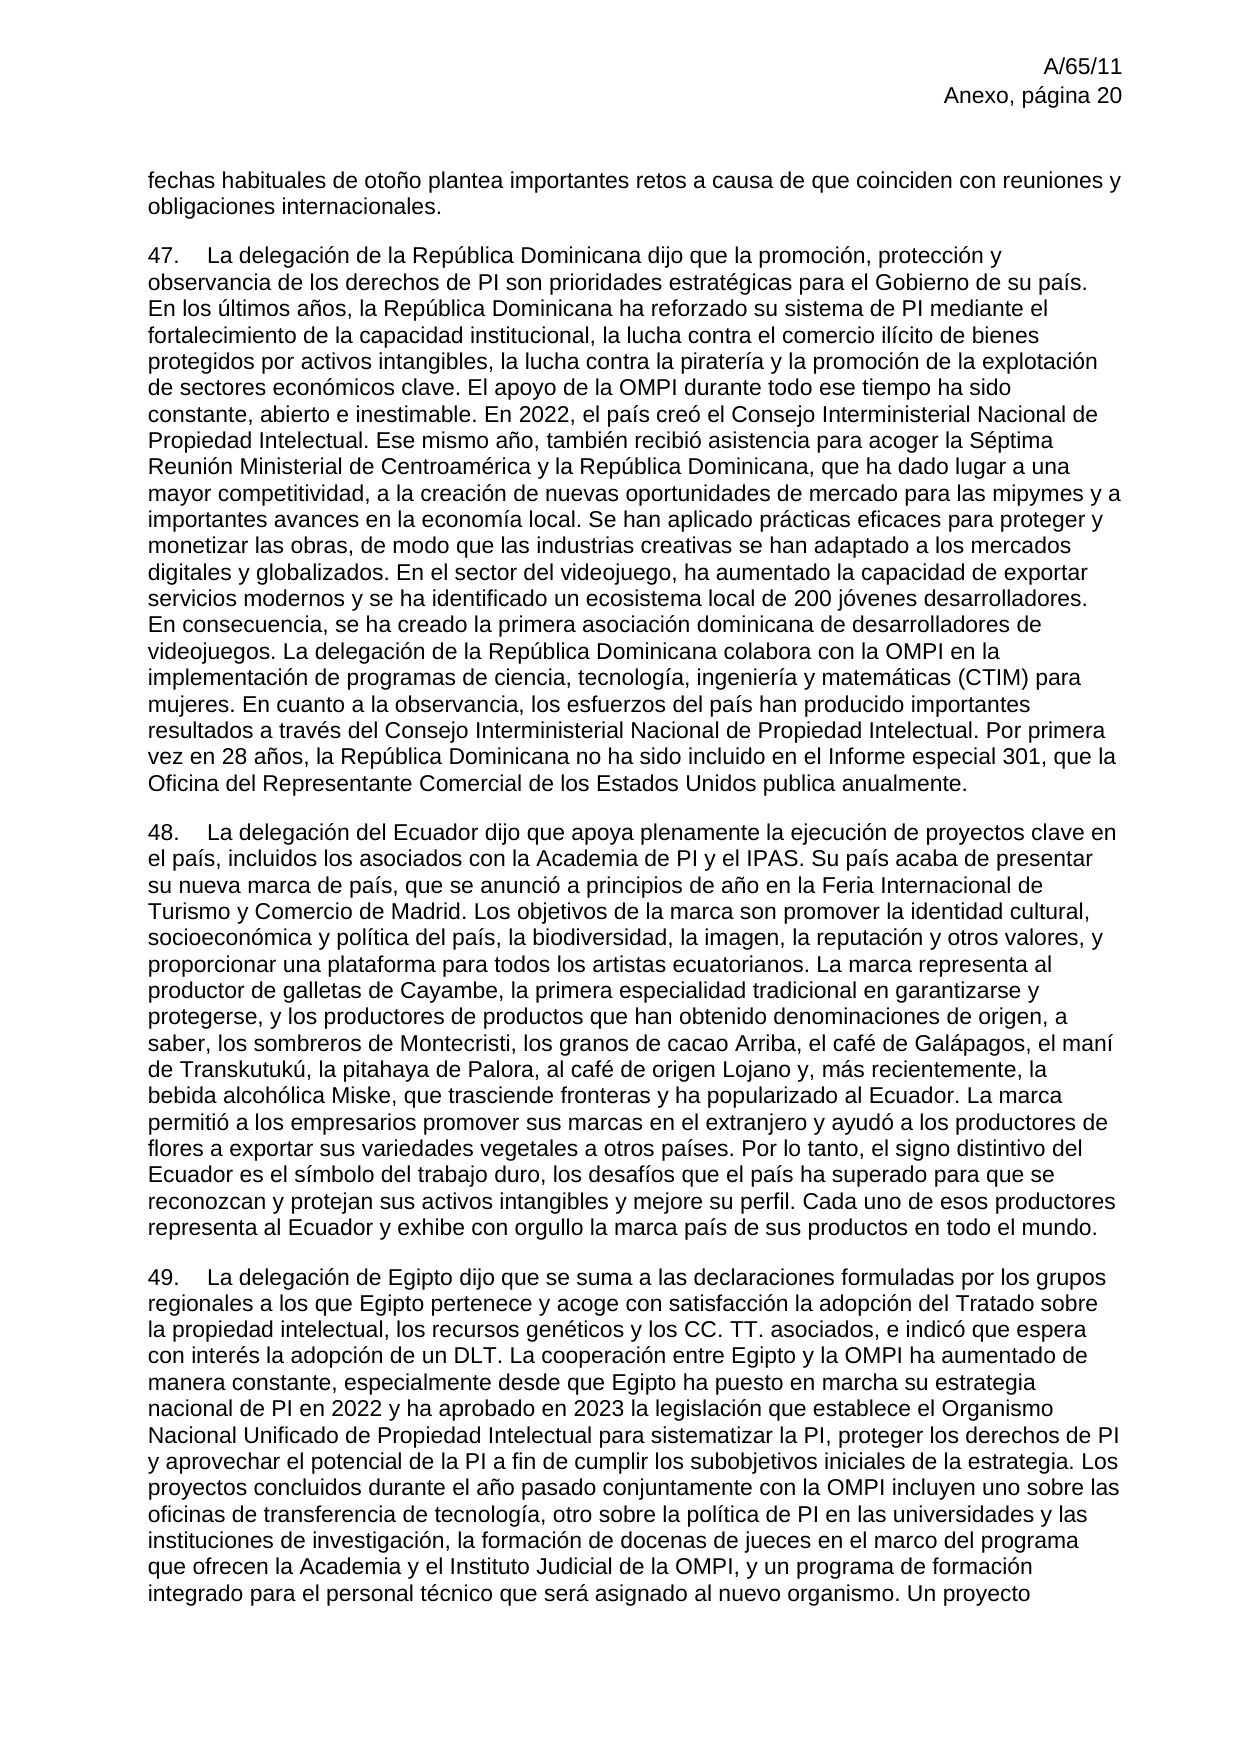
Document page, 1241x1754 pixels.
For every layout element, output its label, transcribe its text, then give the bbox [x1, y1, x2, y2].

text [148, 167, 1122, 219]
text La delegación de la República Dominicana dijo que la promoción, protección y observancia de los derechos de PI son prioridades estratégicas para el Gobierno de su país. En los últimos años, la República Dominicana ha reforzado su sistema de PI mediante el fortalecimiento de la capacidad institucional, la lucha contra el comercio ilícito de bienes protegidos por activos intangibles, la lucha contra la piratería y la promoción de la explotación de sectores económicos clave. El apoyo de la OMPI durante todo ese tiempo ha sido constante, abierto e inestimable. En 2022, el país creó el Consejo Interministerial Nacional de Propiedad Intelectual. Ese mismo año, también recibió asistencia para acoger la Séptima Reunión Ministerial de Centroamérica y la República Dominicana, que ha dado lugar a una mayor competitividad, a la creación de nuevas oportunidades de mercado para las mipymes y a importantes avances en la economía local. Se han aplicado prácticas eficaces para proteger y monetizar las obras, de modo que las industrias creativas se han adaptado a los mercados digitales y globalizados. En el sector del videojuego, ha aumentado la capacidad de exportar servicios modernos y se ha identificado un ecosistema local de 200 jóvenes desarrolladores. En consecuencia, se ha creado la primera asociación dominicana de desarrolladores de videojuegos. La delegación de la República Dominicana colabora con la OMPI en la implementación de programas de ciencia, tecnología, ingeniería y matemáticas (CTIM) para mujeres. En cuanto a la observancia, los esfuerzos del país han producido importantes resultados a través del Consejo Interministerial Nacional de Propiedad Intelectual. Por primera vez en 28 años, la República Dominicana no ha sido incluido en el Informe especial 301, que la Oficina del Representante Comercial de los Estados Unidos publica anualmente. [148, 242, 1122, 796]
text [148, 1263, 1122, 1606]
text La delegación del Ecuador dijo que apoya plenamente la ejecución de proyectos clave en el país, incluidos los asociados con la Academia de PI y el IPAS. Su país acaba de presentar su nueva marca de país, que se anunció a principios de año en la Feria Internacional de Turismo y Comercio de Madrid. Los objetivos de la marca son promover la identidad cultural, socioeconómica y política del país, la biodiversidad, la imagen, la reputación y otros valores, y proporcionar una plataforma para todos los artistas ecuatorianos. La marca representa al productor de galletas de Cayambe, la primera especialidad tradicional en garantizarse y protegerse, y los productores de productos que han obtenido denominaciones de origen, a saber, los sombreros de Montecristi, los granos de cacao Arriba, el café de Galápagos, el maní de Transkutukú, la pitahaya de Palora, al café de origen Lojano y, más recientemente, la bebida alcohólica Miske, que trasciende fronteras y ha popularizado al Ecuador. La marca permitió a los empresarios promover sus marcas en el extranjero y ayudó a los productores de flores a exportar sus variedades vegetales a otros países. Por lo tanto, el signo distintivo del Ecuador es el símbolo del trabajo duro, los desafíos que el país ha superado para que se reconozcan y protejan sus activos intangibles y mejore su perfil. Cada uno de esos productores representa al Ecuador y exhibe con orgullo la marca país de sus productos en todo el mundo. [148, 819, 1122, 1241]
